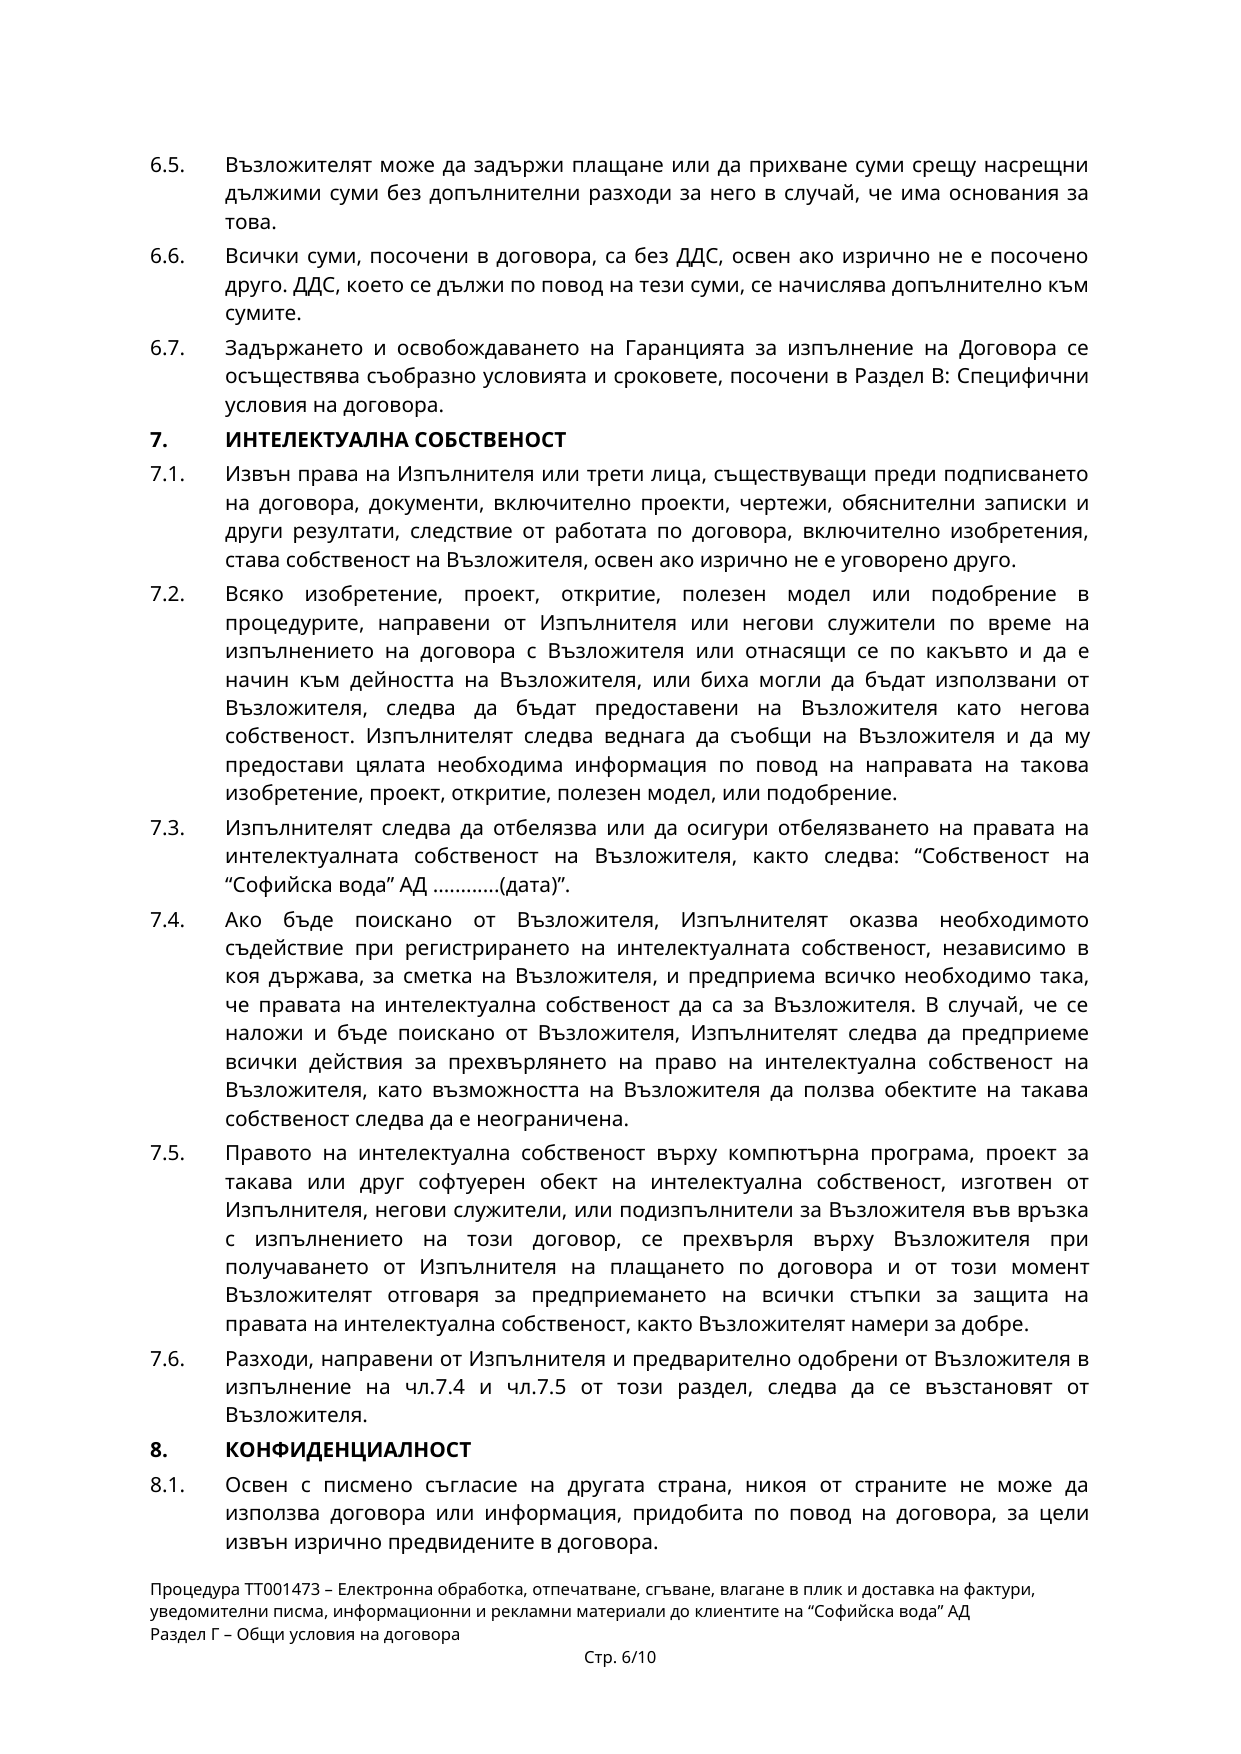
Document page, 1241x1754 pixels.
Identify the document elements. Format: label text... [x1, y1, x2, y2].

list Възложителят може да задържи плащане или да прихване суми срещу насрещни дължими суми без допълнителни разходи за него в случай, че има основания за това. [150, 150, 1090, 235]
list Правото на интелектуална собственост върху компютърна програма, проект за такава или друг софтуерен обект на интелектуална собственост, изготвен от Изпълнителя, негови служители, или подизпълнители за Възложителя във връзка с изпълнението на този договор, се прехвърля върху Възложителя при получаването от Изпълнителя на плащането по договора и от този момент Възложителят отговаря за предприемането на всички стъпки за защита на правата на интелектуална собственост, както Възложителят намери за добре. [150, 1138, 1090, 1337]
list Всяко изобретение, проект, откритие, полезен модел или подобрение в процедурите, направени от Изпълнителя или негови служители по време на изпълнението на договора с Възложителя или отнасящи се по какъвто и да е начин към дейността на Възложителя, или биха могли да бъдат използвани от Възложителя, следва да бъдат предоставени на Възложителя като негова собственост. Изпълнителят следва веднага да съобщи на Възложителя и да му предостави цялата необходима информация по повод на направата на такова изобретение, проект, откритие, полезен модел, или подобрение. [150, 579, 1090, 807]
list Ако бъде поискано от Възложителя, Изпълнителят оказва необходимото съдействие при регистрирането на интелектуалната собственост, независимо в коя държава, за сметка на Възложителя, и предприема всичко необходимо така, че правата на интелектуална собственост да са за Възложителя. В случай, че се наложи и бъде поискано от Възложителя, Изпълнителят следва да предприеме всички действия за прехвърлянето на право на интелектуална собственост на Възложителя, като възможността на Възложителя да ползва обектите на такава собственост следва да е неограничена. [150, 905, 1090, 1132]
list Изпълнителят следва да отбелязва или да осигури отбелязването на правата на интелектуалната собственост на Възложителя, както следва: “Собственост на “Софийска вода” АД ............(дата)”. [150, 813, 1090, 898]
list Задържането и освобождаването на Гаранцията за изпълнение на Договора се осъществява съобразно условията и сроковете, посочени в Раздел В: Специфични условия на договора. [150, 333, 1090, 418]
list Всички суми, посочени в договора, са без ДДС, освен ако изрично не е посочено друго. ДДС, което се дължи по повод на тези суми, се начислява допълнително към сумите. [150, 242, 1090, 327]
list Извън права на Изпълнителя или трети лица, съществуващи преди подписването на договора, документи, включително проекти, чертежи, обяснителни записки и други резултати, следствие от работата по договора, включително изобретения, става собственост на Възложителя, освен ако изрично не е уговорено друго. [150, 459, 1090, 573]
list Освен с писмено съгласие на другата страна, никоя от страните не може да използва договора или информация, придобита по повод на договора, за цели извън изрично предвидените в договора. [150, 1470, 1090, 1555]
list ИНТЕЛЕКТУАЛНА СОБСТВЕНОСТ [150, 425, 1090, 453]
list КОНФИДЕНЦИАЛНОСТ [150, 1435, 1090, 1464]
list Разходи, направени от Изпълнителя и предварително одобрени от Възложителя в изпълнение на чл.7.4 и чл.7.5 от този раздел, следва да се възстановят от Възложителя. [150, 1344, 1090, 1429]
